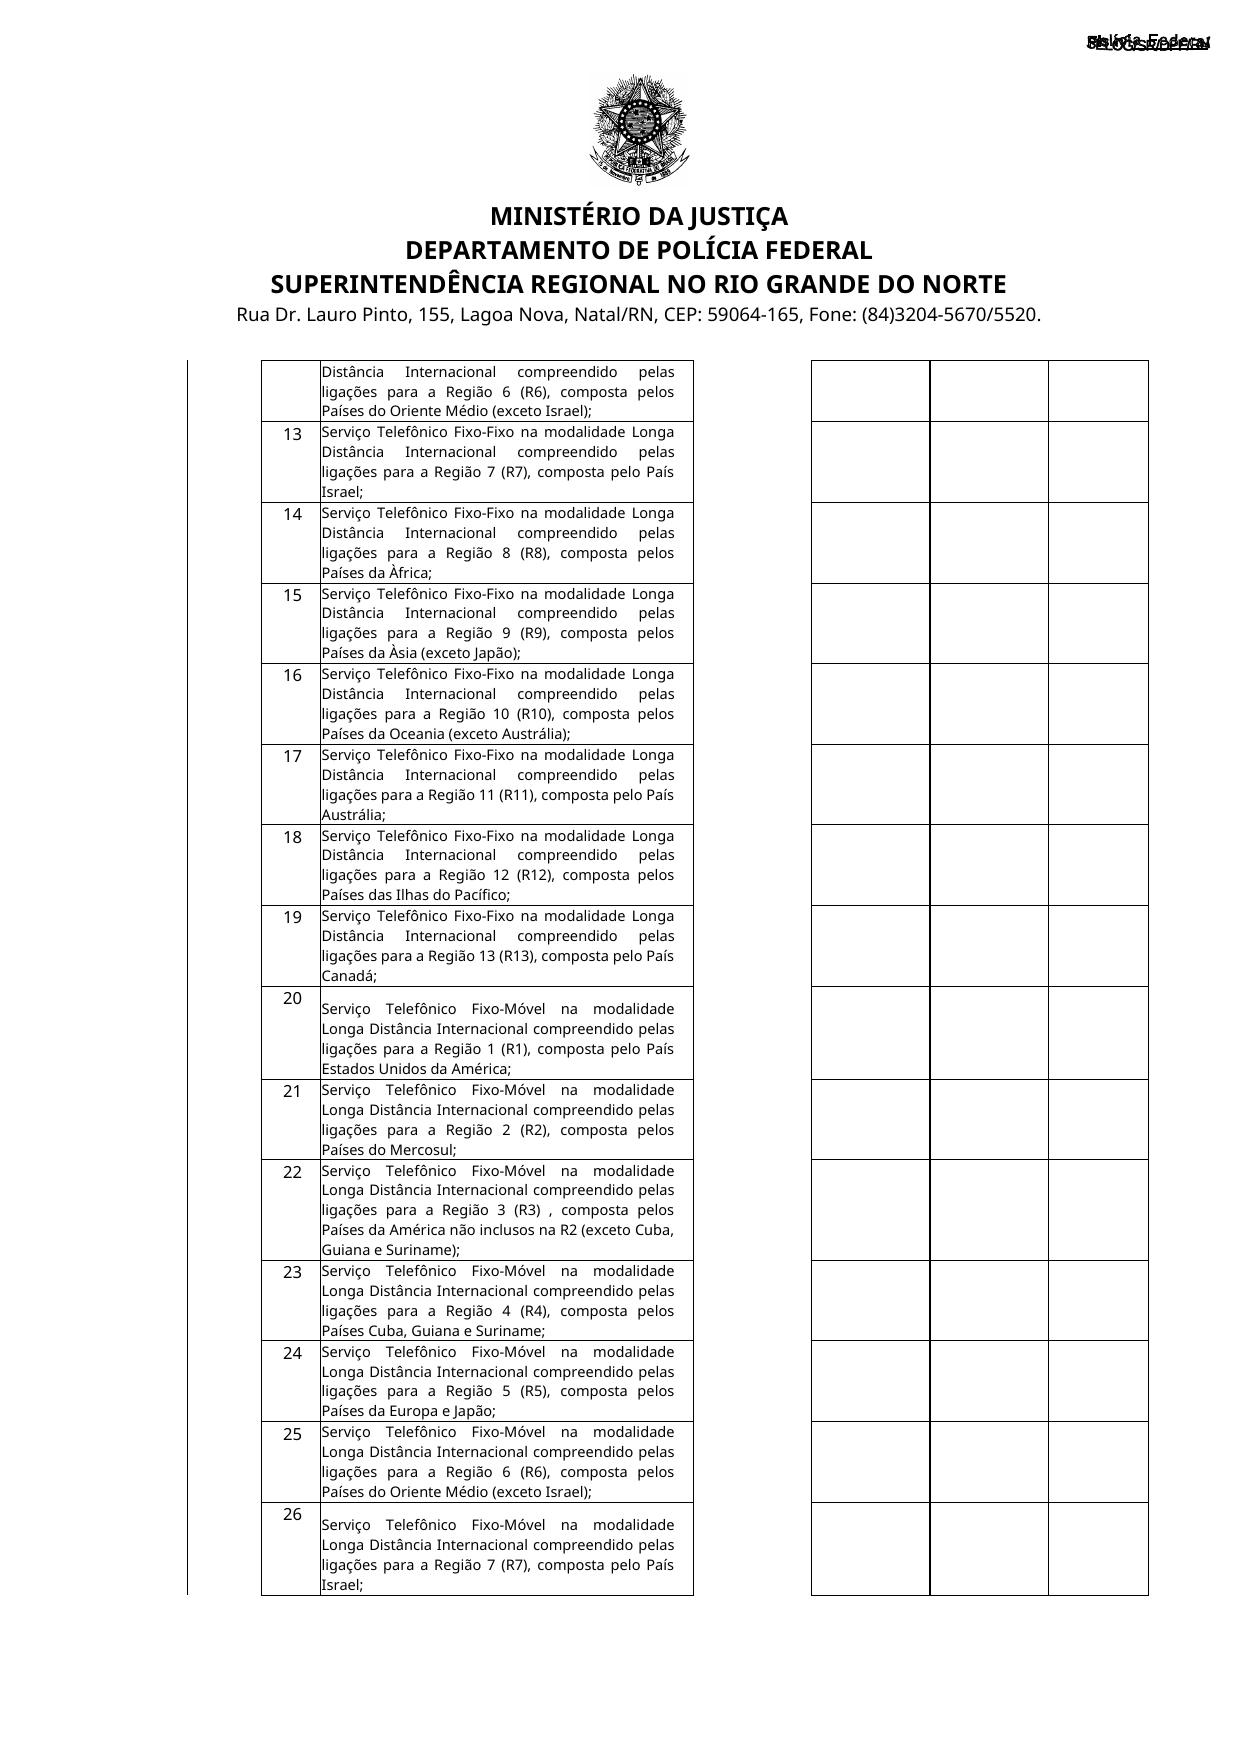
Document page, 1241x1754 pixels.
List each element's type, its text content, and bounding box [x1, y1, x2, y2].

table_cell [812, 1160, 929, 1260]
table_cell [931, 584, 1048, 663]
table_cell [812, 422, 929, 502]
table_cell [931, 503, 1048, 582]
table_cell [1049, 987, 1148, 1079]
table_cell Serviço Telefônico Fixo-Fixo na modalidade Longa Distância Internacional compreendido pelas ligações para a Região 8 (R8), composta pelos Países da Àfrica; [321, 503, 693, 582]
table_cell [812, 1341, 929, 1421]
picture [587, 73, 691, 187]
table_cell [812, 1261, 929, 1340]
table_cell Serviço Telefônico Fixo-Móvel na modalidade Longa Distância Internacional compreendido pelas ligações para a Região 2 (R2), composta pelos Países do Mercosul; [321, 1080, 693, 1159]
table_cell [1049, 1422, 1148, 1502]
table_cell 24 [262, 1341, 320, 1421]
table_cell 12 [262, 361, 320, 421]
table_cell 20 [262, 987, 320, 1079]
table_cell Serviço Telefônico Fixo-Móvel na modalidade Longa Distância Internacional compreendido pelas ligações para a Região 6 (R6), composta pelos Países do Oriente Médio (exceto Israel); [321, 1422, 693, 1502]
table_cell Serviço Telefônico Fixo-Fixo na modalidade Longa Distância Internacional compreendido pelas ligações para a Região 13 (R13), composta pelo País Canadá; [321, 906, 693, 986]
table_cell Serviço Telefônico Fixo-Fixo na modalidade Longa Distância Internacional compreendido pelas ligações para a Região 7 (R7), composta pelo País Israel; [321, 422, 693, 502]
table_cell [1049, 584, 1148, 663]
table_cell [812, 987, 929, 1079]
table_cell [812, 906, 929, 986]
table_cell [1049, 1341, 1148, 1421]
table_cell [812, 584, 929, 663]
table_cell 15 [262, 584, 320, 663]
table_cell [931, 1261, 1048, 1340]
table_cell [1049, 825, 1148, 905]
table_cell [931, 987, 1048, 1079]
table_cell [812, 361, 929, 421]
table_cell 22 [262, 1160, 320, 1260]
table_cell [931, 1160, 1048, 1260]
table_cell Serviço Telefônico Fixo-Móvel na modalidade Longa Distância Internacional compreendido pelas ligações para a Região 7 (R7), composta pelo País Israel; [321, 1503, 693, 1595]
table_cell [931, 1341, 1048, 1421]
table_cell [931, 1080, 1048, 1159]
table_cell [931, 361, 1048, 421]
table_cell [931, 906, 1048, 986]
table_cell 16 [262, 664, 320, 744]
table_cell [812, 1503, 929, 1595]
table_cell [812, 503, 929, 582]
table_cell [812, 825, 929, 905]
table_cell [1049, 664, 1148, 744]
table_cell [931, 1422, 1048, 1502]
table_cell [1049, 503, 1148, 582]
table_cell 14 [262, 503, 320, 582]
table_cell [931, 1503, 1048, 1595]
table_cell Serviço Telefônico Fixo-Fixo na modalidade Longa Distância Internacional compreendido pelas ligações para a Região 12 (R12), composta pelos Países das Ilhas do Pacífico; [321, 825, 693, 905]
table_cell 17 [262, 745, 320, 824]
table_cell [931, 745, 1048, 824]
table_cell [812, 1422, 929, 1502]
table_cell Serviço Telefônico Fixo-Fixo na modalidade Longa Distância Internacional compreendido pelas ligações para a Região 10 (R10), composta pelos Países da Oceania (exceto Austrália); [321, 664, 693, 744]
table_cell [1049, 1503, 1148, 1595]
table_cell 13 [262, 422, 320, 502]
table_cell 21 [262, 1080, 320, 1159]
table_cell [1049, 422, 1148, 502]
table_cell 25 [262, 1422, 320, 1502]
table_cell Serviço Telefônico Fixo-Móvel na modalidade Longa Distância Internacional compreendido pelas ligações para a Região 4 (R4), composta pelos Países Cuba, Guiana e Suriname; [321, 1261, 693, 1340]
table_cell [812, 1080, 929, 1159]
table_cell [1049, 1080, 1148, 1159]
table_cell [931, 664, 1048, 744]
table_cell Serviço Telefônico Fixo-Móvel na modalidade Longa Distância Internacional compreendido pelas ligações para a Região 1 (R1), composta pelo País Estados Unidos da América; [321, 987, 693, 1079]
table_cell [1049, 906, 1148, 986]
table_cell Serviço Telefônico Fixo-Móvel na modalidade Longa Distância Internacional compreendido pelas ligações para a Região 3 (R3) , composta pelos Países da América não inclusos na R2 (exceto Cuba, Guiana e Suriname); [321, 1160, 693, 1260]
table_cell [1049, 361, 1148, 421]
table_cell Serviço Telefônico Fixo-Fixo na modalidade Longa Distância Internacional compreendido pelas ligações para a Região 11 (R11), composta pelo País Austrália; [321, 745, 693, 824]
table_cell [1049, 1261, 1148, 1340]
table_cell 23 [262, 1261, 320, 1340]
table_cell [1049, 1160, 1148, 1260]
table_cell [931, 825, 1048, 905]
table_cell [931, 422, 1048, 502]
table_cell 26 [262, 1503, 320, 1595]
table_cell Serviço Telefônico Fixo-Fixo na modalidade Longa Distância Internacional compreendido pelas ligações para a Região 9 (R9), composta pelos Países da Àsia (exceto Japão); [321, 584, 693, 663]
table_cell Serviço Telefônico Fixo-Móvel na modalidade Longa Distância Internacional compreendido pelas ligações para a Região 5 (R5), composta pelos Países da Europa e Japão; [321, 1341, 693, 1421]
table_cell 19 [262, 906, 320, 986]
table_cell [1049, 745, 1148, 824]
table_cell [812, 664, 929, 744]
table_cell 18 [262, 825, 320, 905]
table_cell [812, 745, 929, 824]
